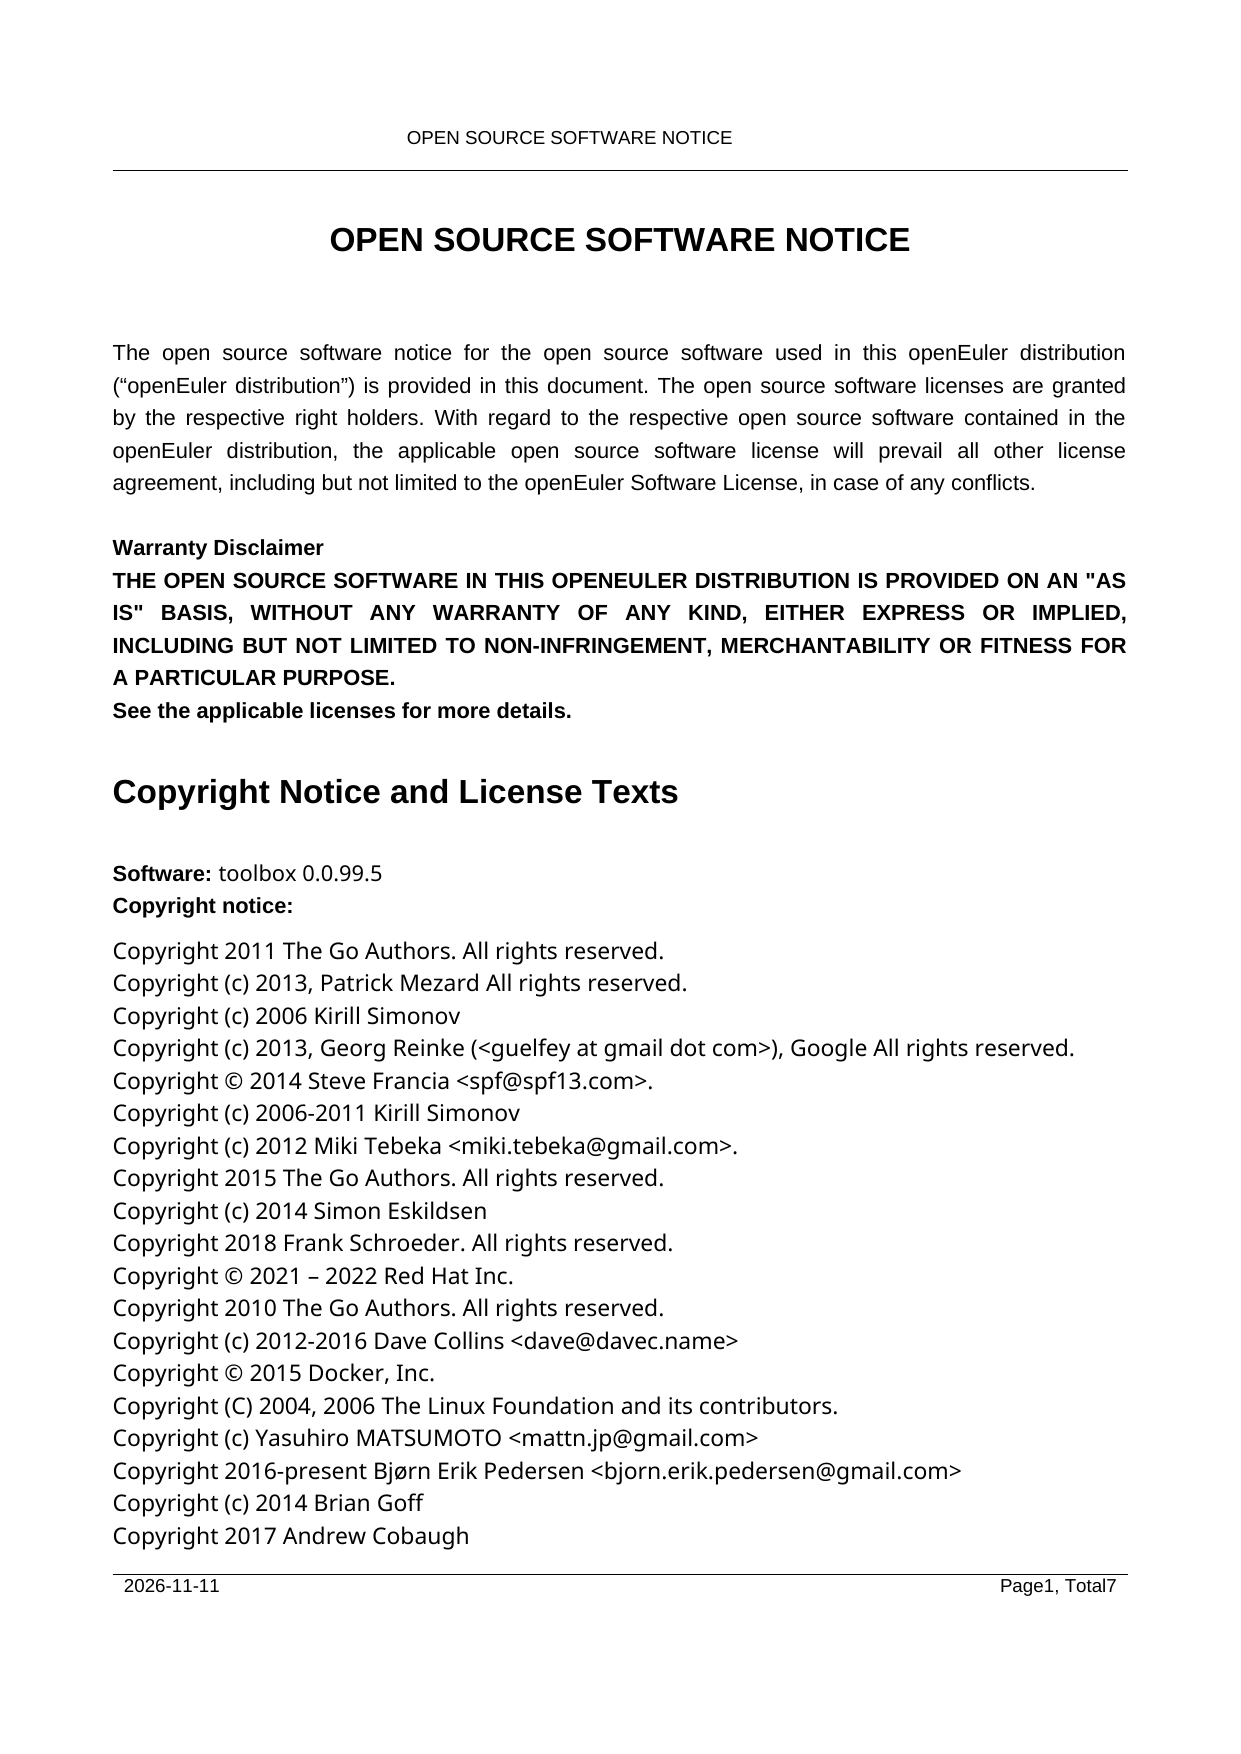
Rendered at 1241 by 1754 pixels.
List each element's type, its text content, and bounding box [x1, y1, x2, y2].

text Copyright Notice and License Texts [112, 759, 1128, 824]
text The open source software notice for the open source software used in this openEuler distribution (“openEuler distribution”) is provided in this document. The open source software licenses are granted by the respective right holders. With regard to the respective open source software contained in the openEuler distribution, the applicable open source software license will prevail all other license agreement, including but not limited to the openEuler Software License, in case of any conflicts. [112, 336, 1128, 499]
text THE OPEN SOURCE SOFTWARE IN THIS OPENEULER DISTRIBUTION IS PROVIDED ON AN "AS IS" BASIS, WITHOUT ANY WARRANTY OF ANY KIND, EITHER EXPRESS OR IMPLIED, INCLUDING BUT NOT LIMITED TO NON-INFRINGEMENT, MERCHANTABILITY OR FITNESS FOR A PARTICULAR PURPOSE. See the applicable licenses for more details. [112, 564, 1128, 726]
text Copyright notice: [112, 889, 1128, 921]
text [112, 934, 1128, 1551]
title Software: toolbox 0.0.99.5 [112, 856, 1128, 889]
text Warranty Disclaimer [112, 531, 1128, 564]
text OPEN SOURCE SOFTWARE NOTICE [112, 206, 1128, 271]
